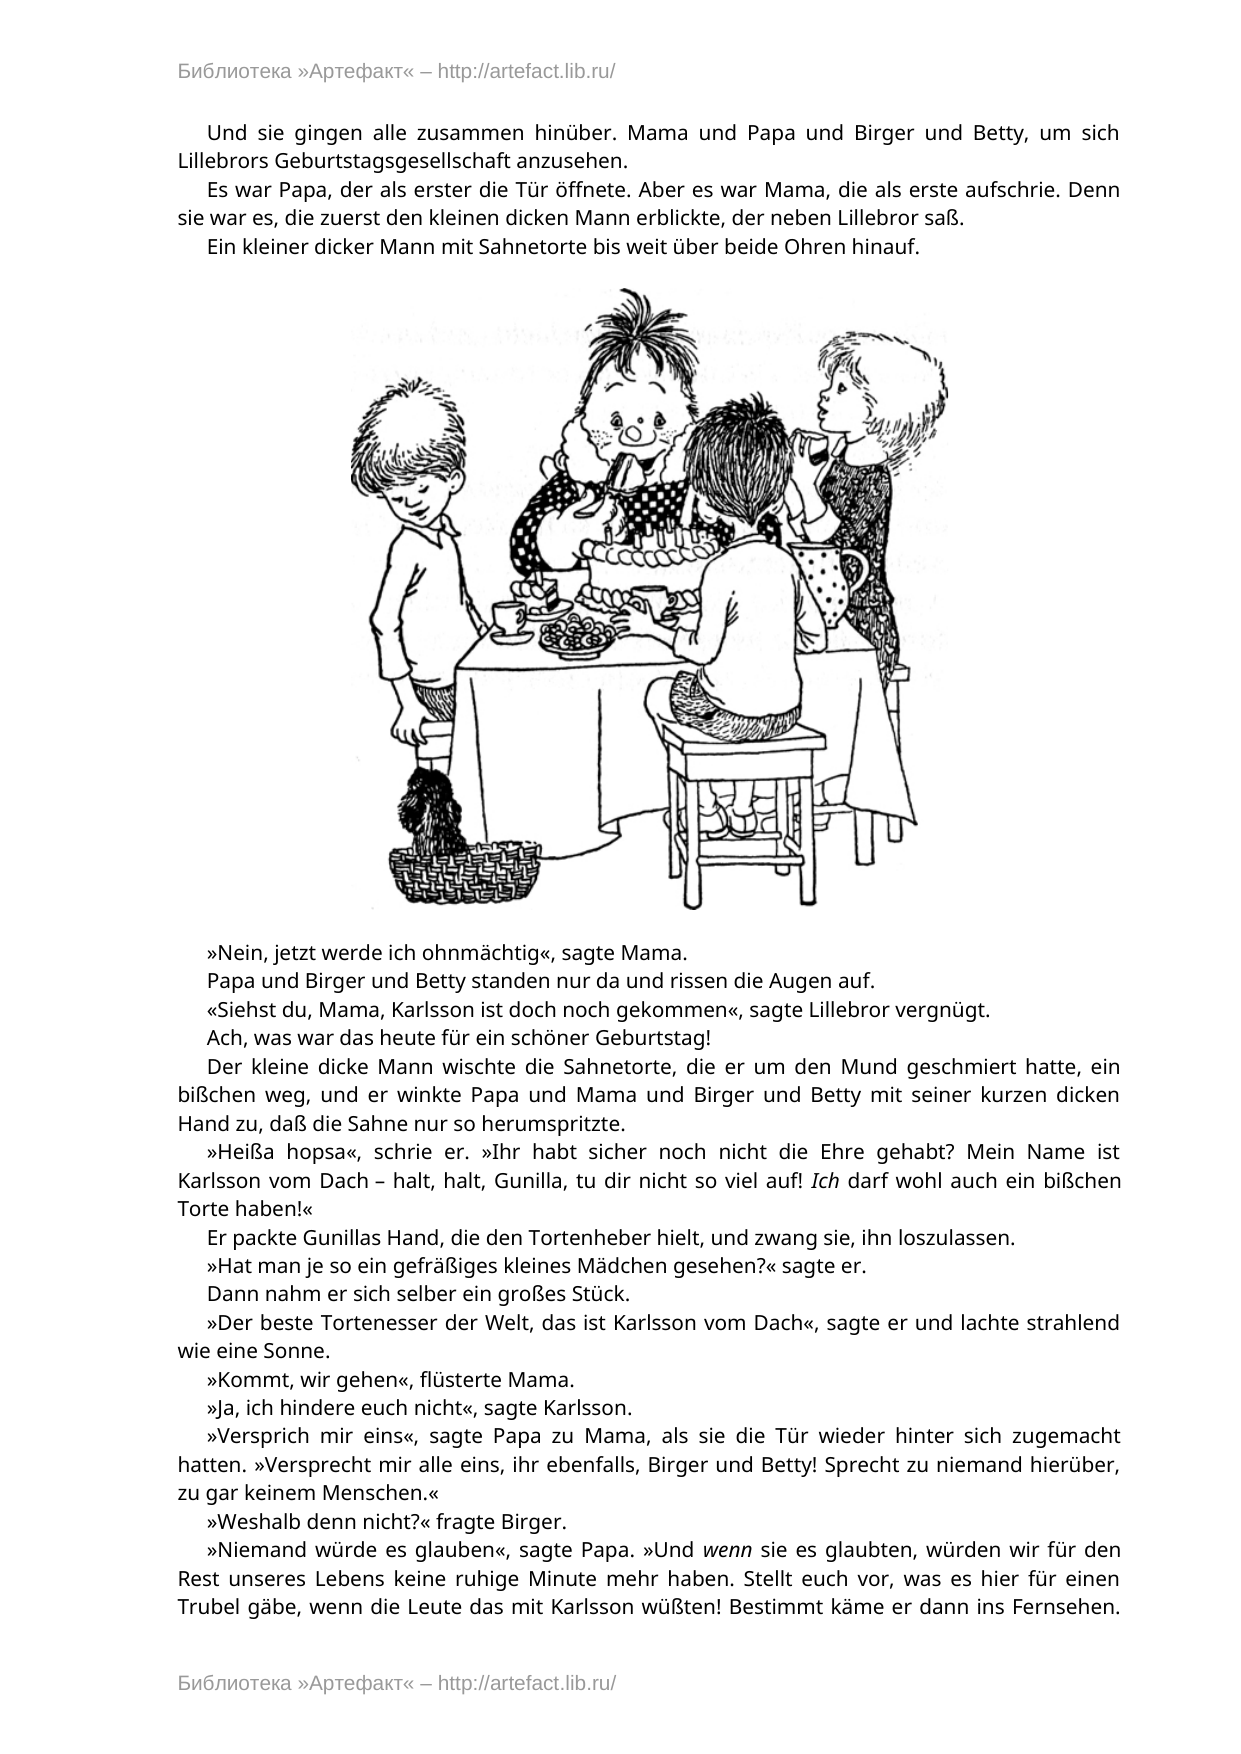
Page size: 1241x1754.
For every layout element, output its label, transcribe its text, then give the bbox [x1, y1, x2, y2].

text »Ja, ich hindere euch nicht«, sagte Karlsson. [177, 1393, 1122, 1422]
text «Siehst du, Mama, Karlsson ist doch noch gekommen«, sagte Lillebror vergnügt. [177, 995, 1122, 1023]
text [177, 1535, 1122, 1621]
text Ach, was war das heute für ein schöner Geburtstag! [177, 1023, 1122, 1052]
text Er packte Gunillas Hand, die den Tortenheber hielt, und zwang sie, ihn loszulassen. [177, 1223, 1122, 1251]
text Und sie gingen alle zusammen hinüber. Mama und Papa und Birger und Betty, um sich Lillebrors Geburtstagsgesellschaft anzusehen. [177, 118, 1122, 175]
text »Der beste Tortenesser der Welt, das ist Karlsson vom Dach«, sagte er und lachte strahlend wie eine Sonne. [177, 1308, 1122, 1365]
text Papa und Birger und Betty standen nur da und rissen die Augen auf. [177, 967, 1122, 995]
text »Nein, jetzt werde ich ohnmächtig«, sagte Mama. [177, 938, 1122, 967]
text »Versprich mir eins«, sagte Papa zu Mama, als sie die Tür wieder hinter sich zugemacht hatten. »Versprecht mir alle eins, ihr ebenfalls, Birger und Betty! Sprecht zu niemand hierüber, zu gar keinem Menschen.« [177, 1422, 1122, 1507]
picture [351, 288, 949, 910]
text Ein kleiner dicker Mann mit Sahnetorte bis weit über beide Ohren hinauf. [177, 232, 1122, 260]
text »Kommt, wir gehen«, flüsterte Mama. [177, 1365, 1122, 1393]
text Dann nahm er sich selber ein großes Stück. [177, 1279, 1122, 1308]
text »Heißa hopsa«, schrie er. »Ihr habt sicher noch nicht die Ehre gehabt? Mein Name ist Karlsson vom Dach – halt, halt, Gunilla, tu dir nicht so viel auf! Ich darf wohl auch ein bißchen Torte haben!« [177, 1137, 1122, 1223]
text Es war Papa, der als erster die Tür öffnete. Aber es war Mama, die als erste aufschrie. Denn sie war es, die zuerst den kleinen dicken Mann erblickte, der neben Lillebror saß. [177, 175, 1122, 232]
text Der kleine dicke Mann wischte die Sahnetorte, die er um den Mund geschmiert hatte, ein bißchen weg, und er winkte Papa und Mama und Birger und Betty mit seiner kurzen dicken Hand zu, daß die Sahne nur so herumspritzte. [177, 1052, 1122, 1137]
text »Hat man je so ein gefräßiges kleines Mädchen gesehen?« sagte er. [177, 1251, 1122, 1279]
text »Weshalb denn nicht?« fragte Birger. [177, 1507, 1122, 1535]
